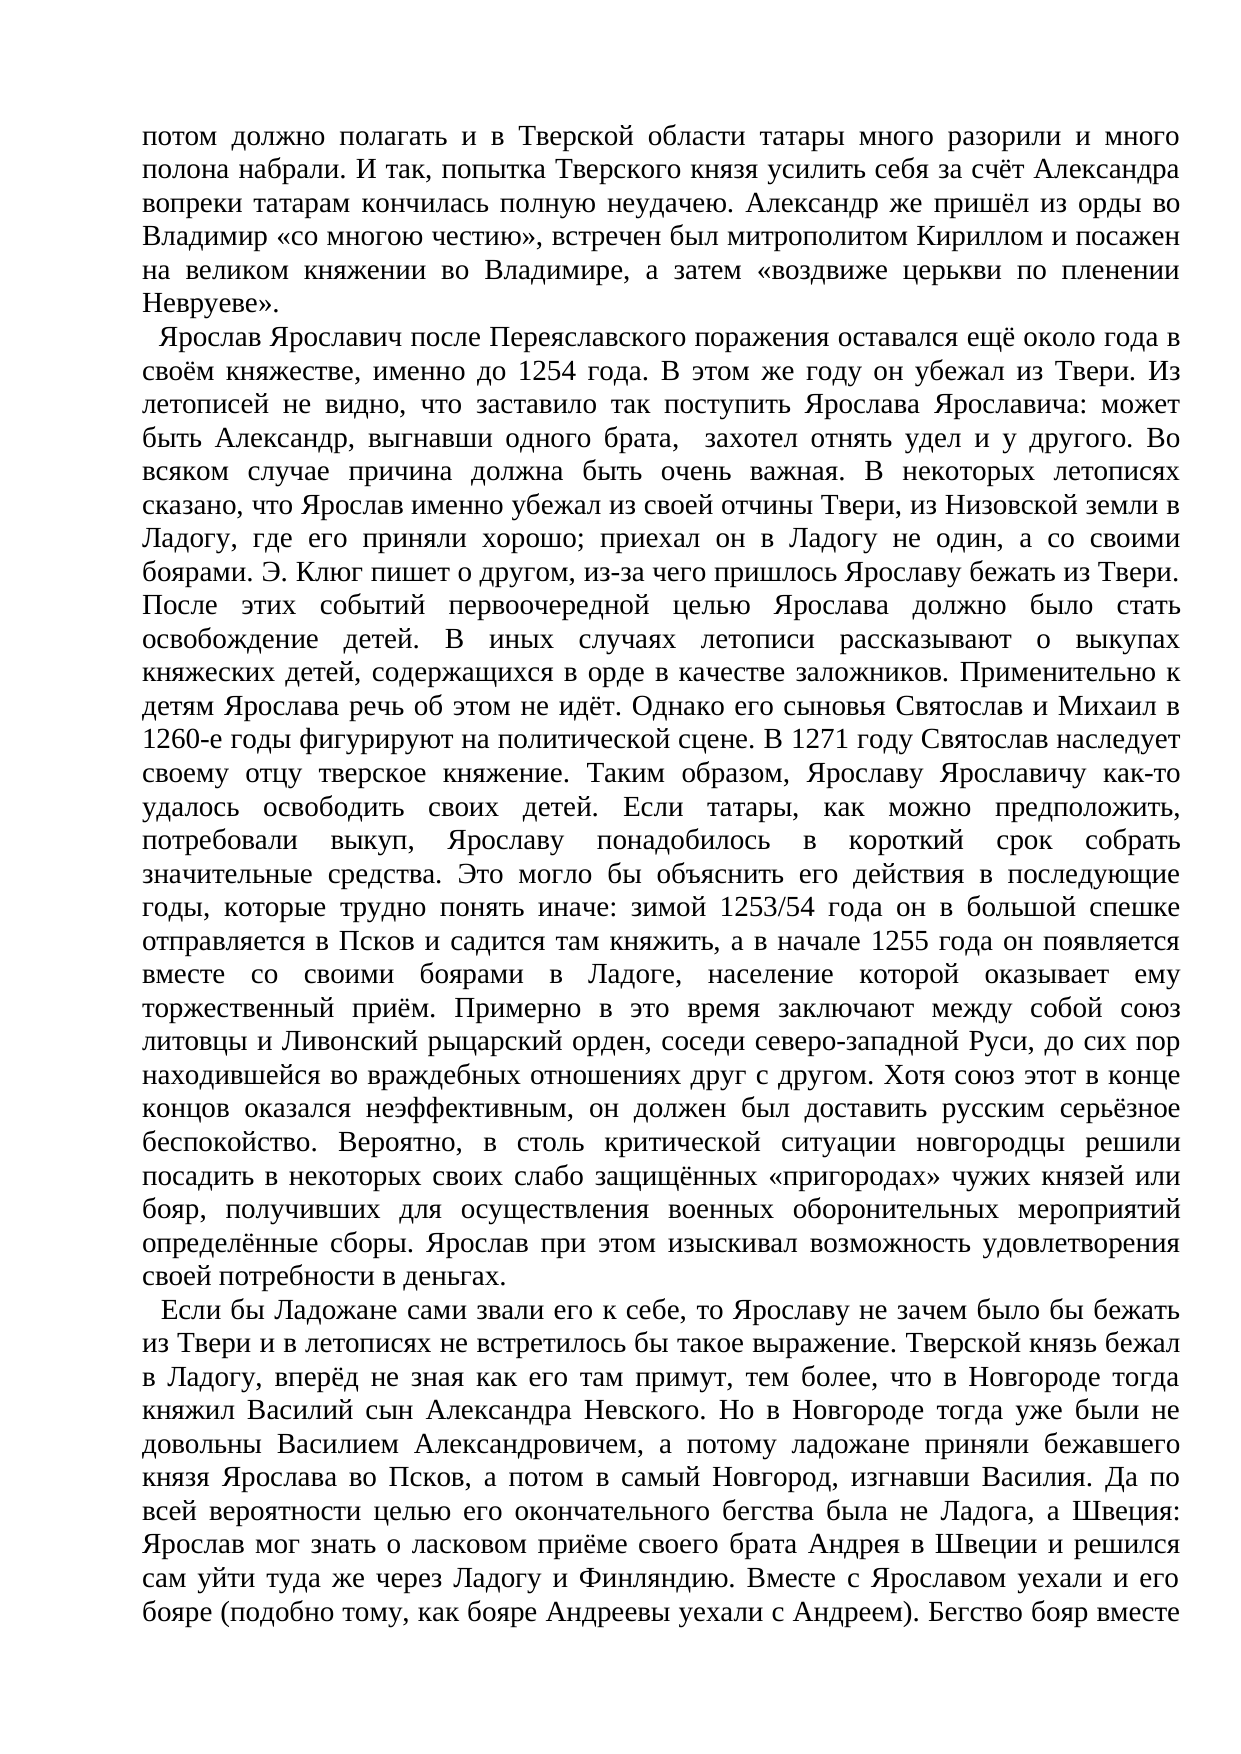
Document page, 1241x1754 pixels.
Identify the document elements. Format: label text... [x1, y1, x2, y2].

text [142, 118, 1181, 319]
text Ярослав Ярославич после Переяславского поражения оставался ещё около года в своём княжестве, именно до 1254 года. В этом же году он убежал из Твери. Из летописей не видно, что заставило так поступить Ярослава Ярославича: может быть Александр, выгнавши одного брата, захотел отнять удел и у другого. Во всяком случае причина должна быть очень важная. В некоторых летописях сказано, что Ярослав именно убежал из своей отчины Твери, из Низовской земли в Ладогу, где его приняли хорошо; приехал он в Ладогу не один, а со своими боярами. Э. Клюг пишет о другом, из-за чего пришлось Ярославу бежать из Твери. После этих событий первоочередной целью Ярослава должно было стать освобождение детей. В иных случаях летописи рассказывают о выкупах княжеских детей, содержащихся в орде в качестве заложников. Применительно к детям Ярослава речь об этом не идёт. Однако его сыновья Святослав и Михаил в 1260-е годы фигурируют на политической сцене. В 1271 году Святослав наследует своему отцу тверское княжение. Таким образом, Ярославу Ярославичу как-то удалось освободить своих детей. Если татары, как можно предположить, потребовали выкуп, Ярославу понадобилось в короткий срок собрать значительные средства. Это могло бы объяснить его действия в последующие годы, которые трудно понять иначе: зимой 1253/54 года он в большой спешке отправляется в Псков и садится там княжить, а в начале 1255 года он появляется вместе со своими боярами в Ладоге, население которой оказывает ему торжественный приём. Примерно в это время заключают между собой союз литовцы и Ливонский рыцарский орден, соседи северо-западной Руси, до сих пор находившейся во враждебных отношениях друг с другом. Хотя союз этот в конце концов оказался неэффективным, он должен был доставить русским серьёзное беспокойство. Вероятно, в столь критической ситуации новгородцы решили посадить в некоторых своих слабо защищённых «пригородах» чужих князей или бояр, получивших для осуществления военных оборонительных мероприятий определённые сборы. Ярослав при этом изыскивал возможность удовлетворения своей потребности в деньгах. [142, 319, 1181, 1292]
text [142, 1292, 1181, 1627]
